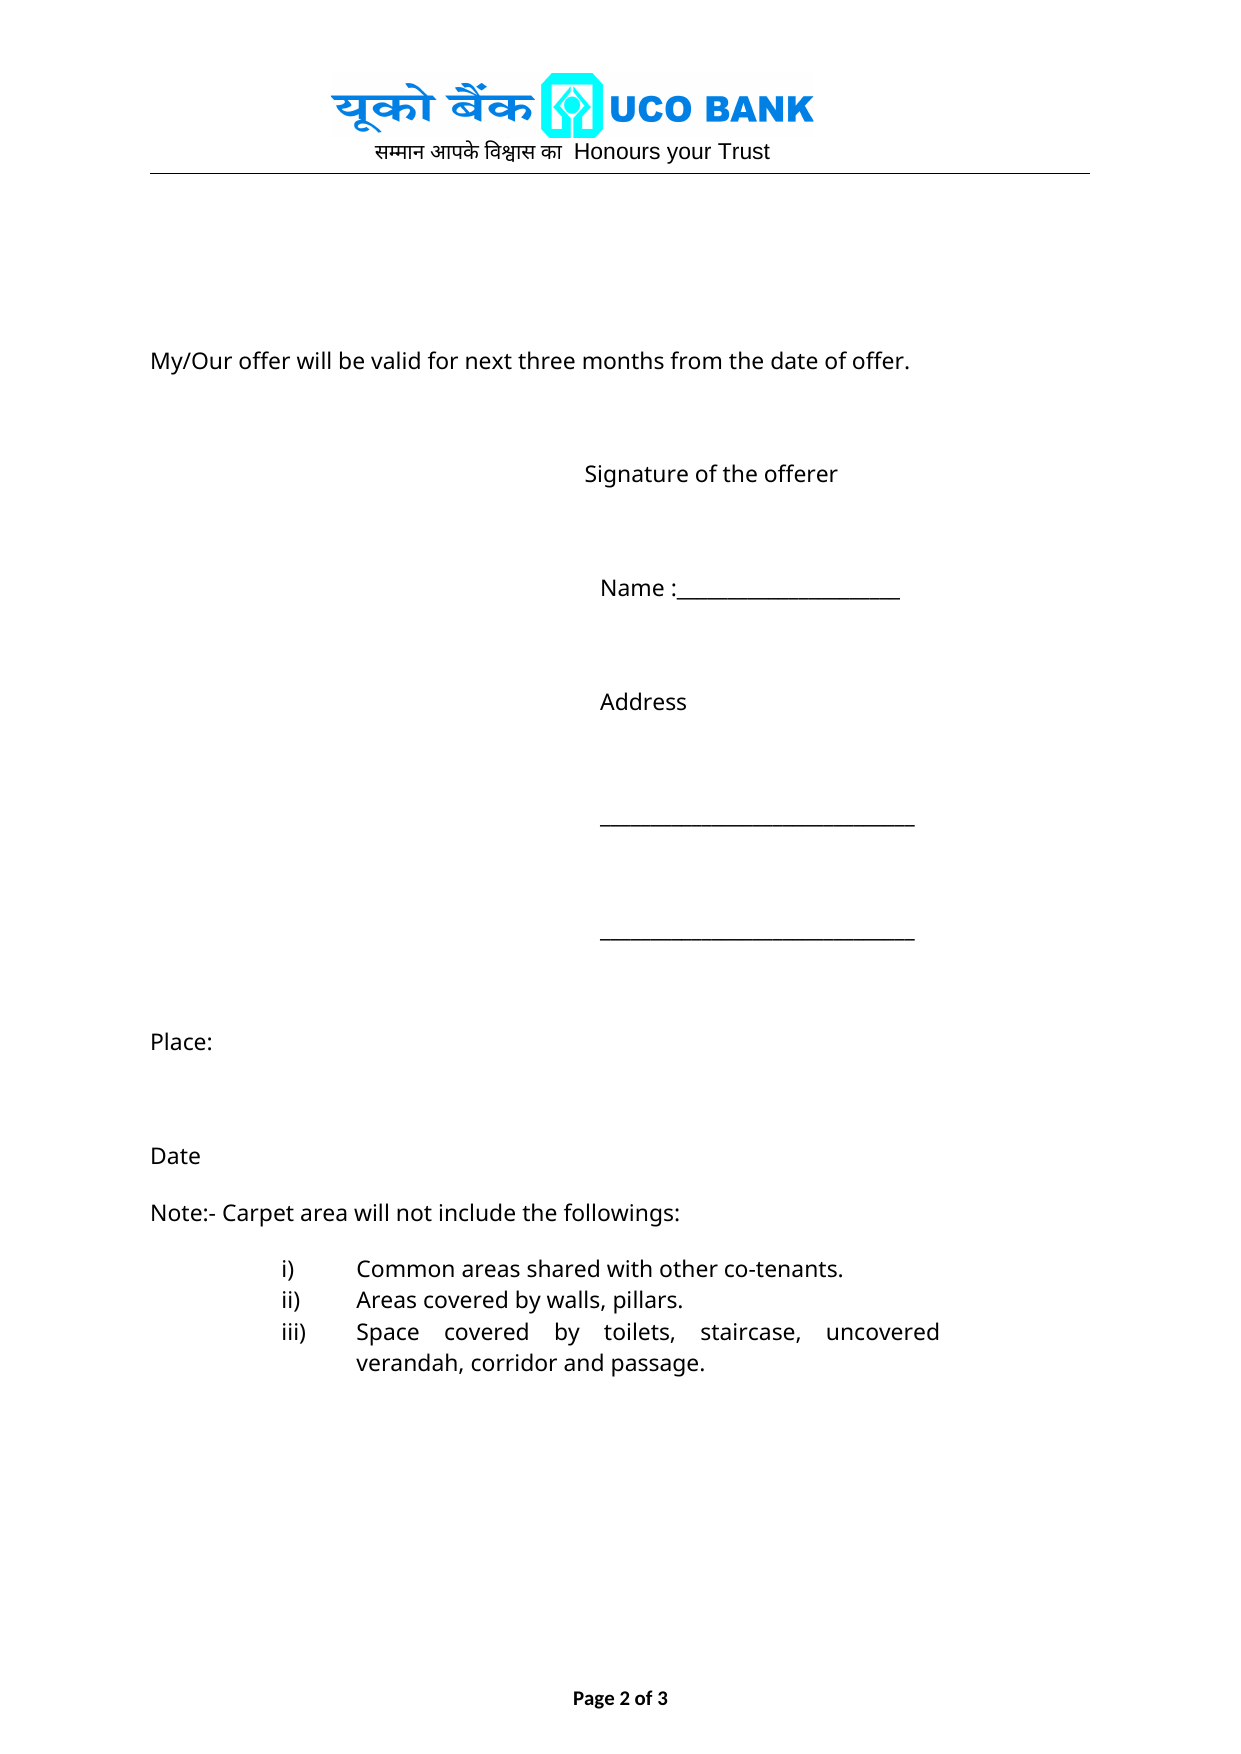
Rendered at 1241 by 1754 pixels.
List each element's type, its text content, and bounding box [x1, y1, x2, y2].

text _______________________________ [600, 799, 1090, 830]
list Common areas shared with other co-tenants. [281, 1253, 1040, 1284]
list Areas covered by walls, pillars. [281, 1284, 978, 1316]
text Address [600, 686, 1090, 717]
text Name :______________________ [150, 572, 1090, 603]
text My/Our offer will be valid for next three months from the date of offer. [150, 345, 1090, 376]
text _______________________________ [150, 913, 1090, 944]
text Place: [150, 1026, 1090, 1057]
text Note:- Carpet area will not include the followings: [150, 1196, 1090, 1228]
list Space covered by toilets, staircase, uncovered verandah, corridor and passage. [281, 1316, 940, 1378]
text Date [150, 1140, 1090, 1171]
text Signature of the offerer [150, 458, 1090, 490]
picture [330, 73, 814, 138]
